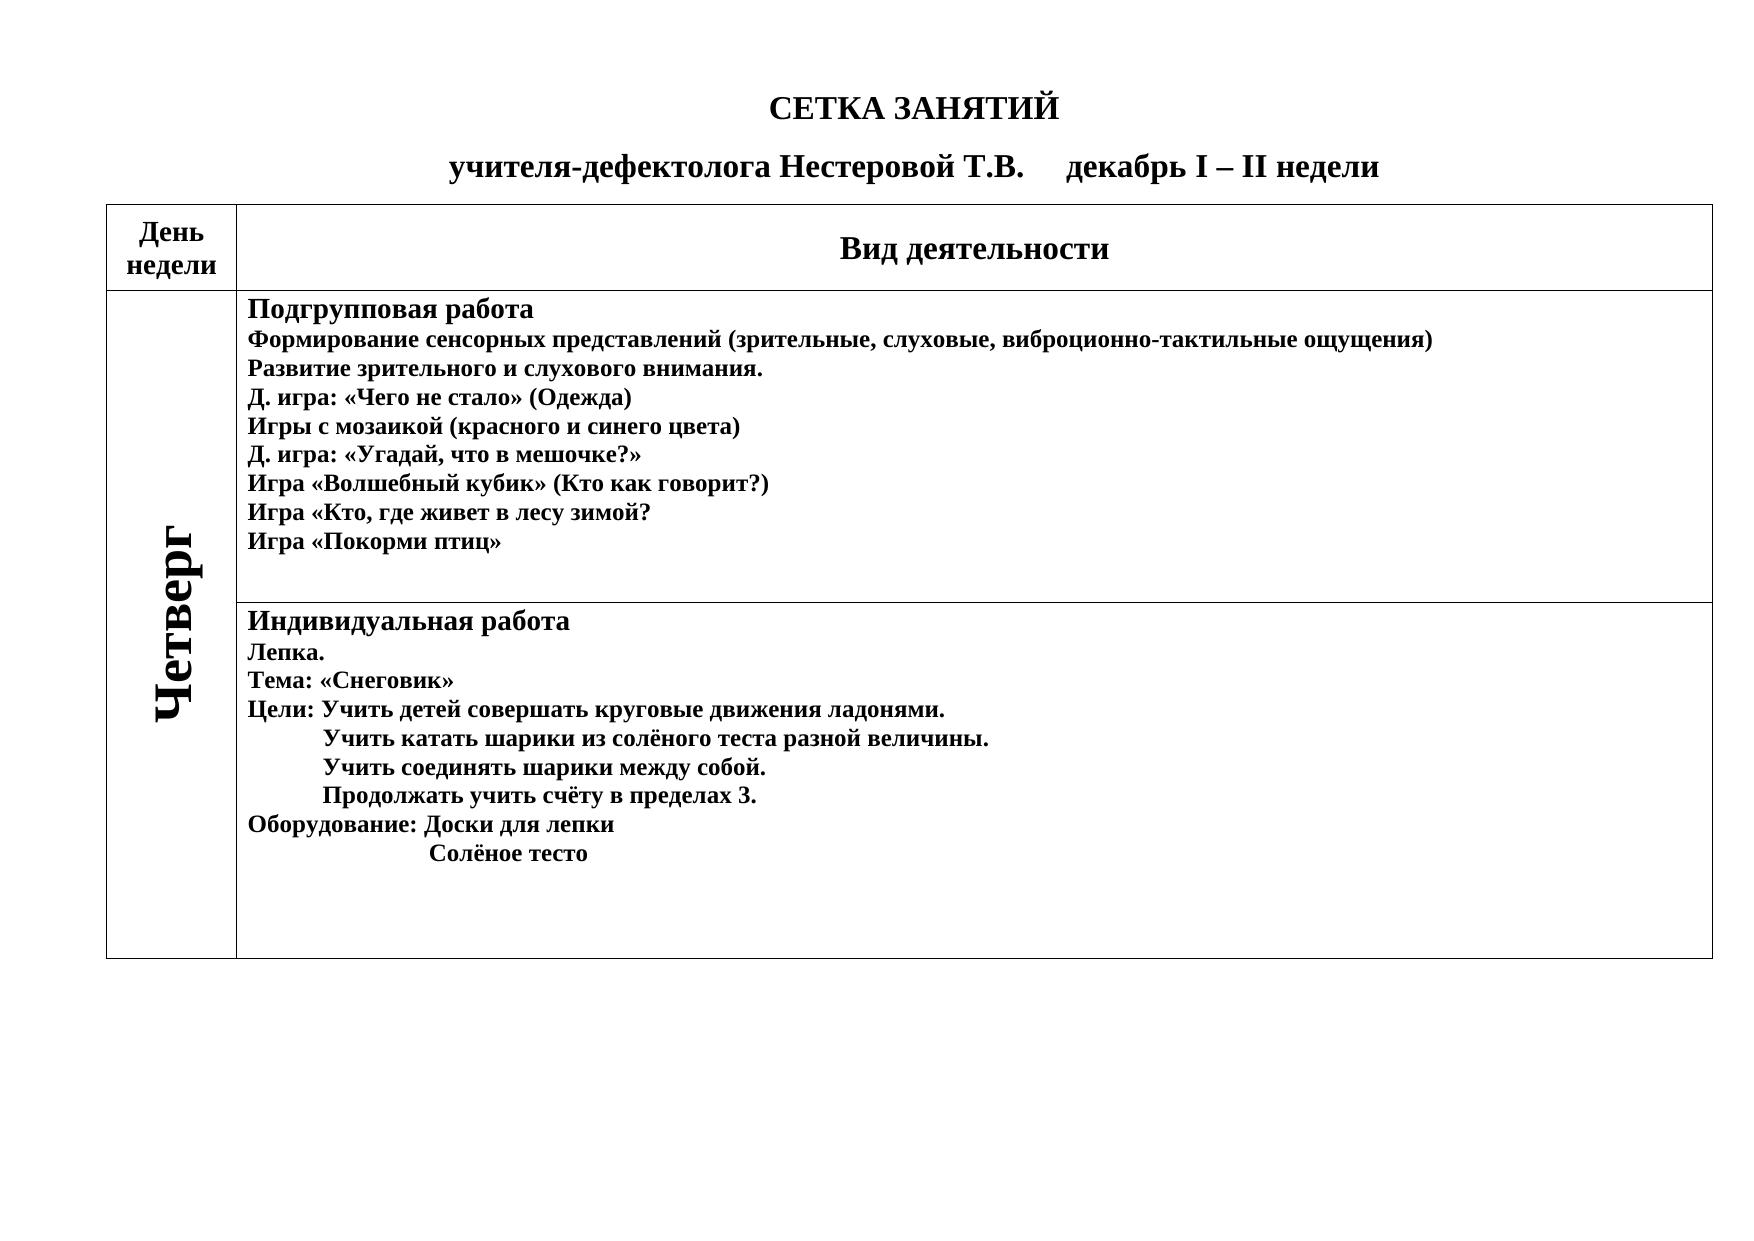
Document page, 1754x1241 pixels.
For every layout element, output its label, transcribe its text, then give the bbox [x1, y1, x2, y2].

text СЕТКА ЗАНЯТИЙ [118, 89, 1636, 127]
text учителя-дефектолога Нестеровой Т.В. декабрь I – II недели [118, 146, 1636, 184]
table_header День недели [107, 205, 236, 290]
table_cell Индивидуальная работа Лепка. Тема: «Снеговик» Цели: Учить детей совершать круговые движения ладонями. Учить катать шарики из солёного теста разной величины. Учить соединять шарики между собой. Продолжать учить счёту в пределах 3. Оборудование: Доски для лепки Солёное тесто [237, 603, 1712, 957]
table_cell Четверг [107, 291, 236, 957]
table_header Вид деятельности [237, 205, 1712, 290]
table_cell Подгрупповая работа Формирование сенсорных представлений (зрительные, слуховые, виброционно-тактильные ощущения) Развитие зрительного и слухового внимания. Д. игра: «Чего не стало» (Одежда) Игры с мозаикой (красного и синего цвета) Д. игра: «Угадай, что в мешочке?» Игра «Волшебный кубик» (Кто как говорит?) Игра «Кто, где живет в лесу зимой? Игра «Покорми птиц» [237, 291, 1712, 602]
